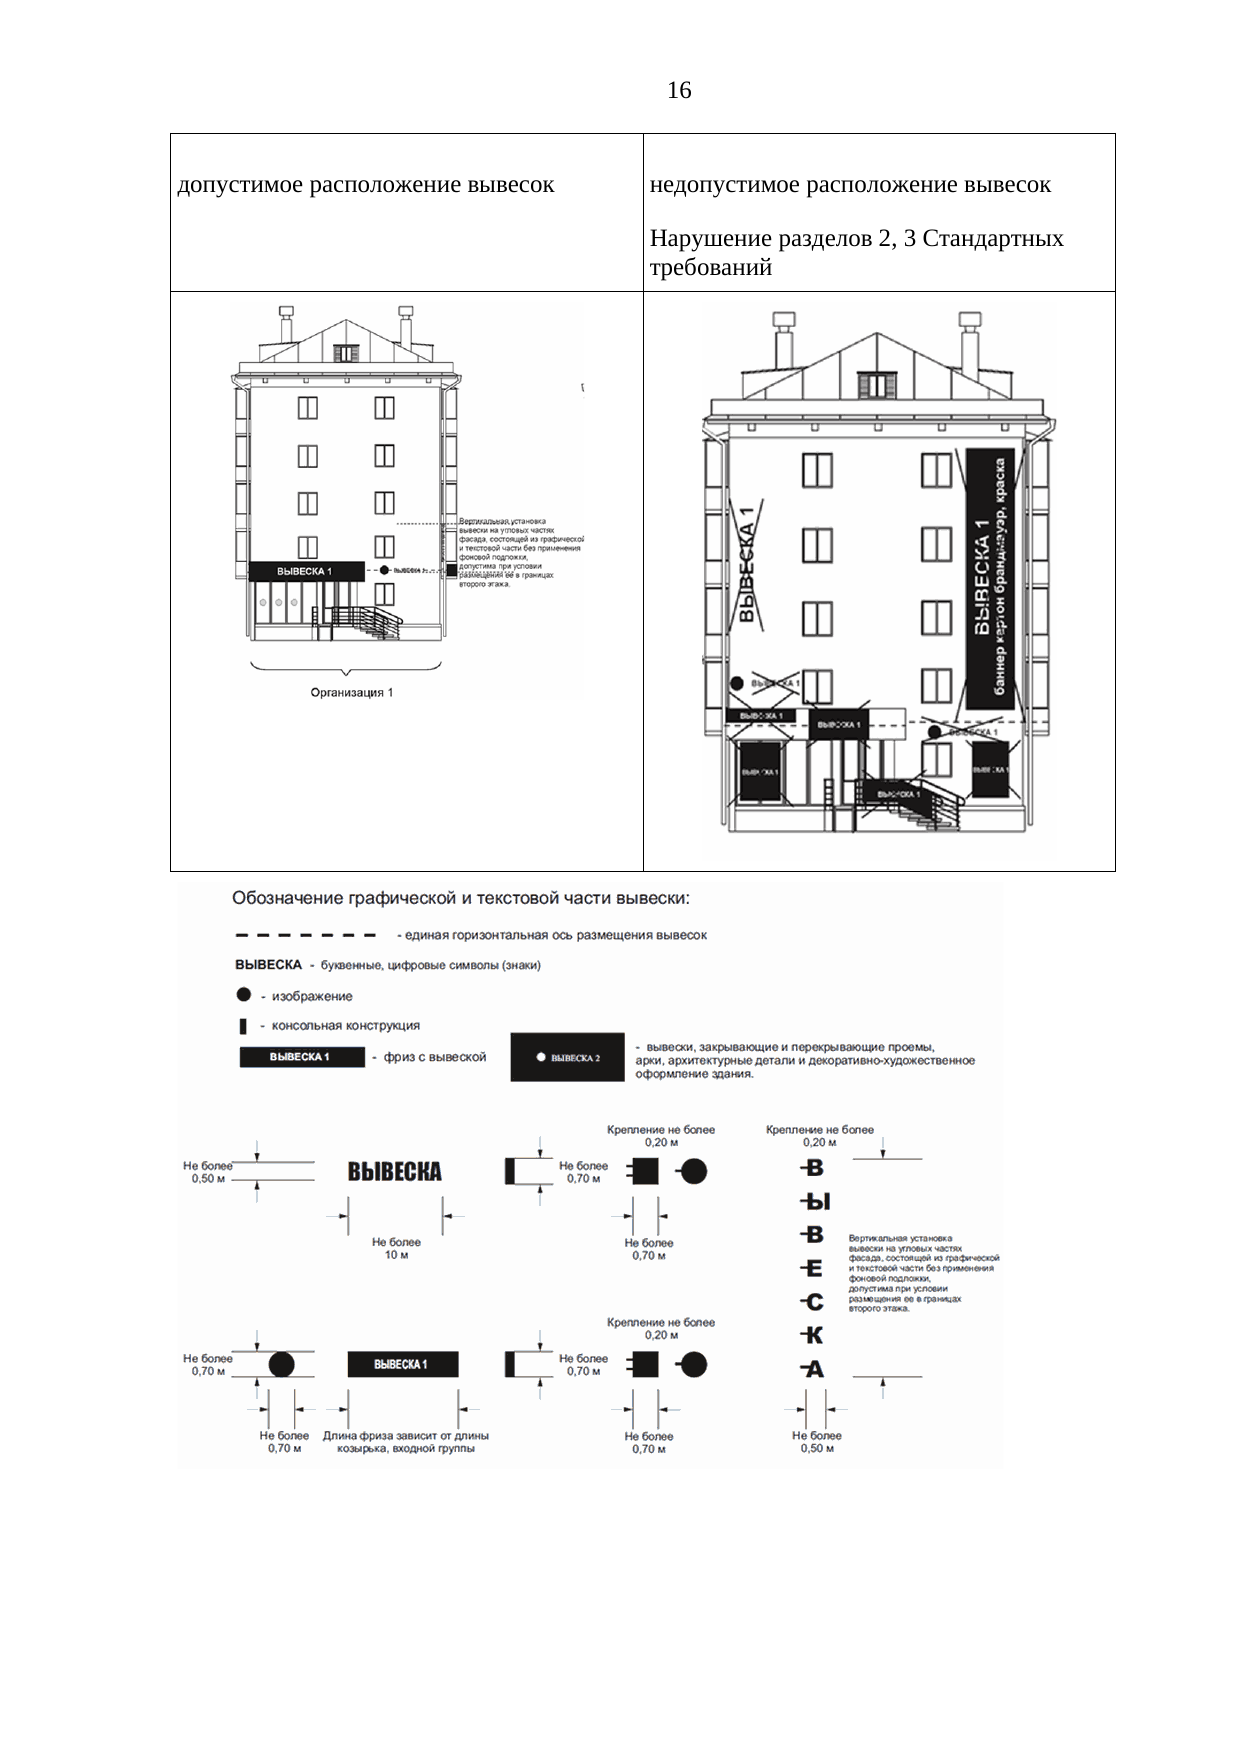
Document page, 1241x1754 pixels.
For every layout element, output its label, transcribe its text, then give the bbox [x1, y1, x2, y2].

picture [702, 302, 1057, 861]
table_header недопустимое расположение вывесок Нарушение разделов 2, 3 Стандартных требований [644, 134, 1115, 291]
table_cell [644, 292, 1115, 871]
picture [177, 882, 1004, 1469]
table_cell [171, 292, 643, 871]
table_header допустимое расположение вывесок [171, 134, 643, 291]
table_cell [171, 872, 1116, 1479]
picture [229, 302, 585, 700]
